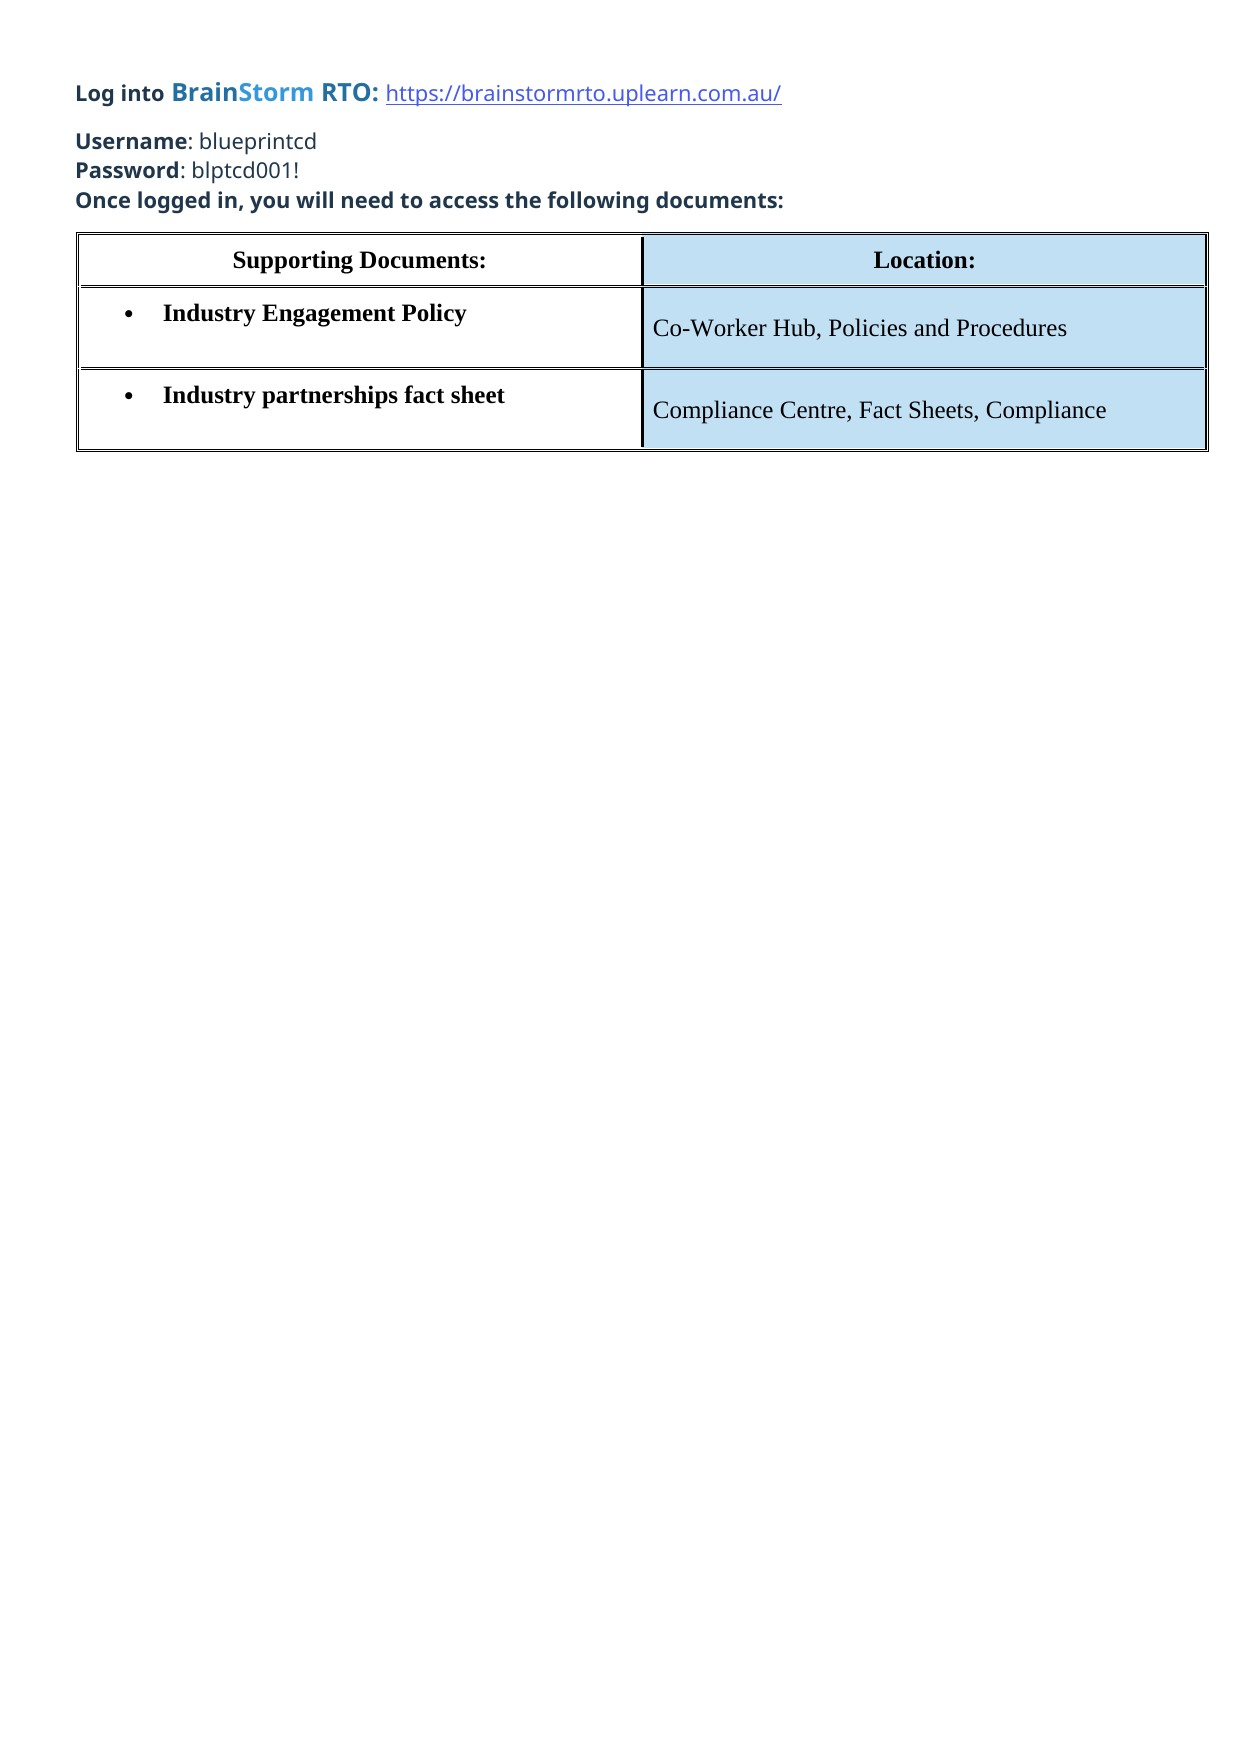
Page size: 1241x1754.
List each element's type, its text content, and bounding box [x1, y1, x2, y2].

table_cell Compliance Centre, Fact Sheets, Compliance [642, 367, 1207, 448]
table_cell Co-Worker Hub, Policies and Procedures [644, 285, 1206, 367]
table_header Location: [642, 235, 1205, 284]
text Username: blueprintcd [75, 126, 1165, 156]
table_cell Industry partnerships fact sheet [77, 367, 642, 448]
text Password: blptcd001! [75, 156, 1165, 185]
table_header Supporting Documents: [79, 235, 642, 284]
text Log into BrainStorm RTO: https://brainstormrto.uplearn.com.au/ [75, 75, 1165, 109]
text Once logged in, you will need to access the following documents: [75, 185, 1165, 215]
table_cell Industry Engagement Policy [79, 285, 641, 367]
